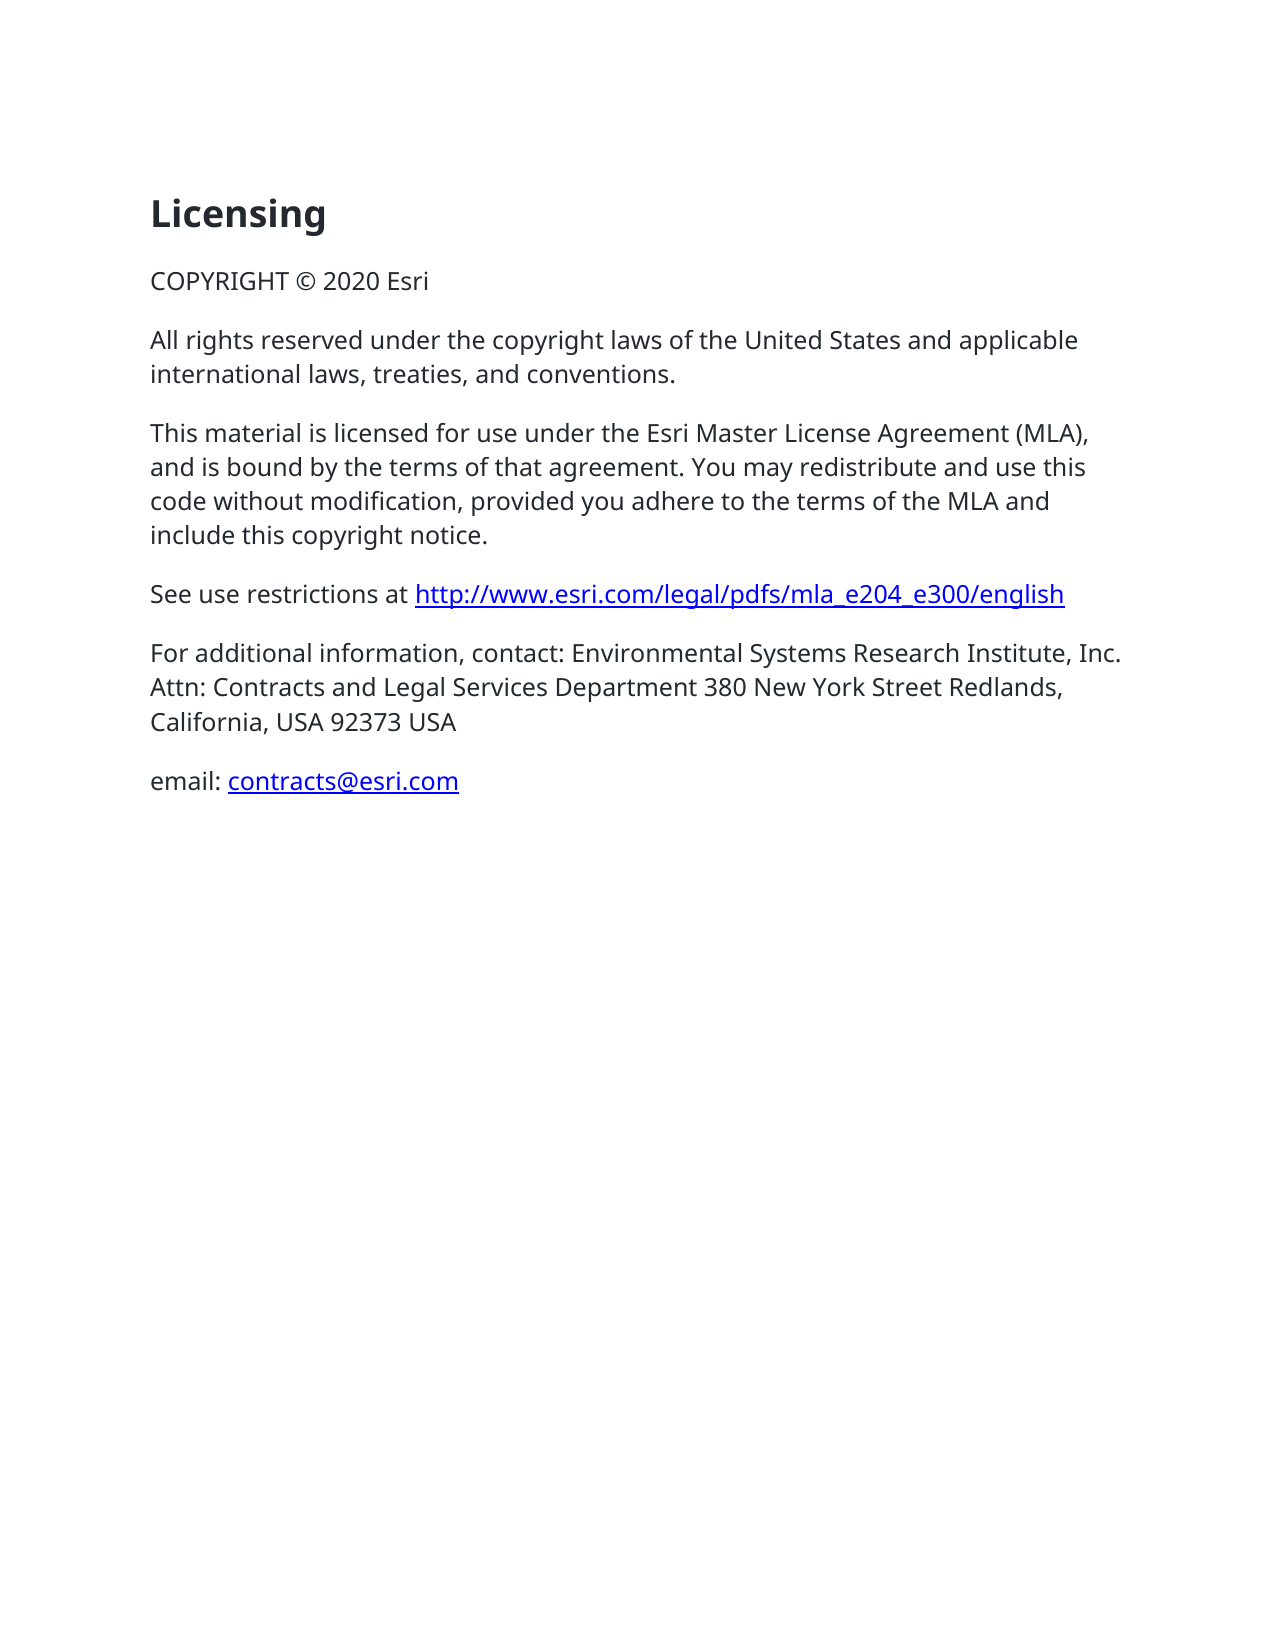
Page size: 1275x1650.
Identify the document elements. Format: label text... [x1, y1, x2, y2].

text See use restrictions at http://www.esri.com/legal/pdfs/mla_e204_e300/english [150, 577, 1125, 611]
text All rights reserved under the copyright laws of the United States and applicable international laws, treaties, and conventions. [150, 323, 1125, 391]
text For additional information, contact: Environmental Systems Research Institute, Inc. Attn: Contracts and Legal Services Department 380 New York Street Redlands, California, USA 92373 USA [150, 636, 1125, 738]
text email: contracts@esri.com [150, 763, 1125, 797]
text COPYRIGHT © 2020 Esri [150, 263, 1125, 298]
text This material is licensed for use under the Esri Master License Agreement (MLA), and is bound by the terms of that agreement. You may redistribute and use this code without modification, provided you adhere to the terms of the MLA and include this copyright notice. [150, 416, 1125, 552]
text Licensing [150, 187, 1125, 238]
